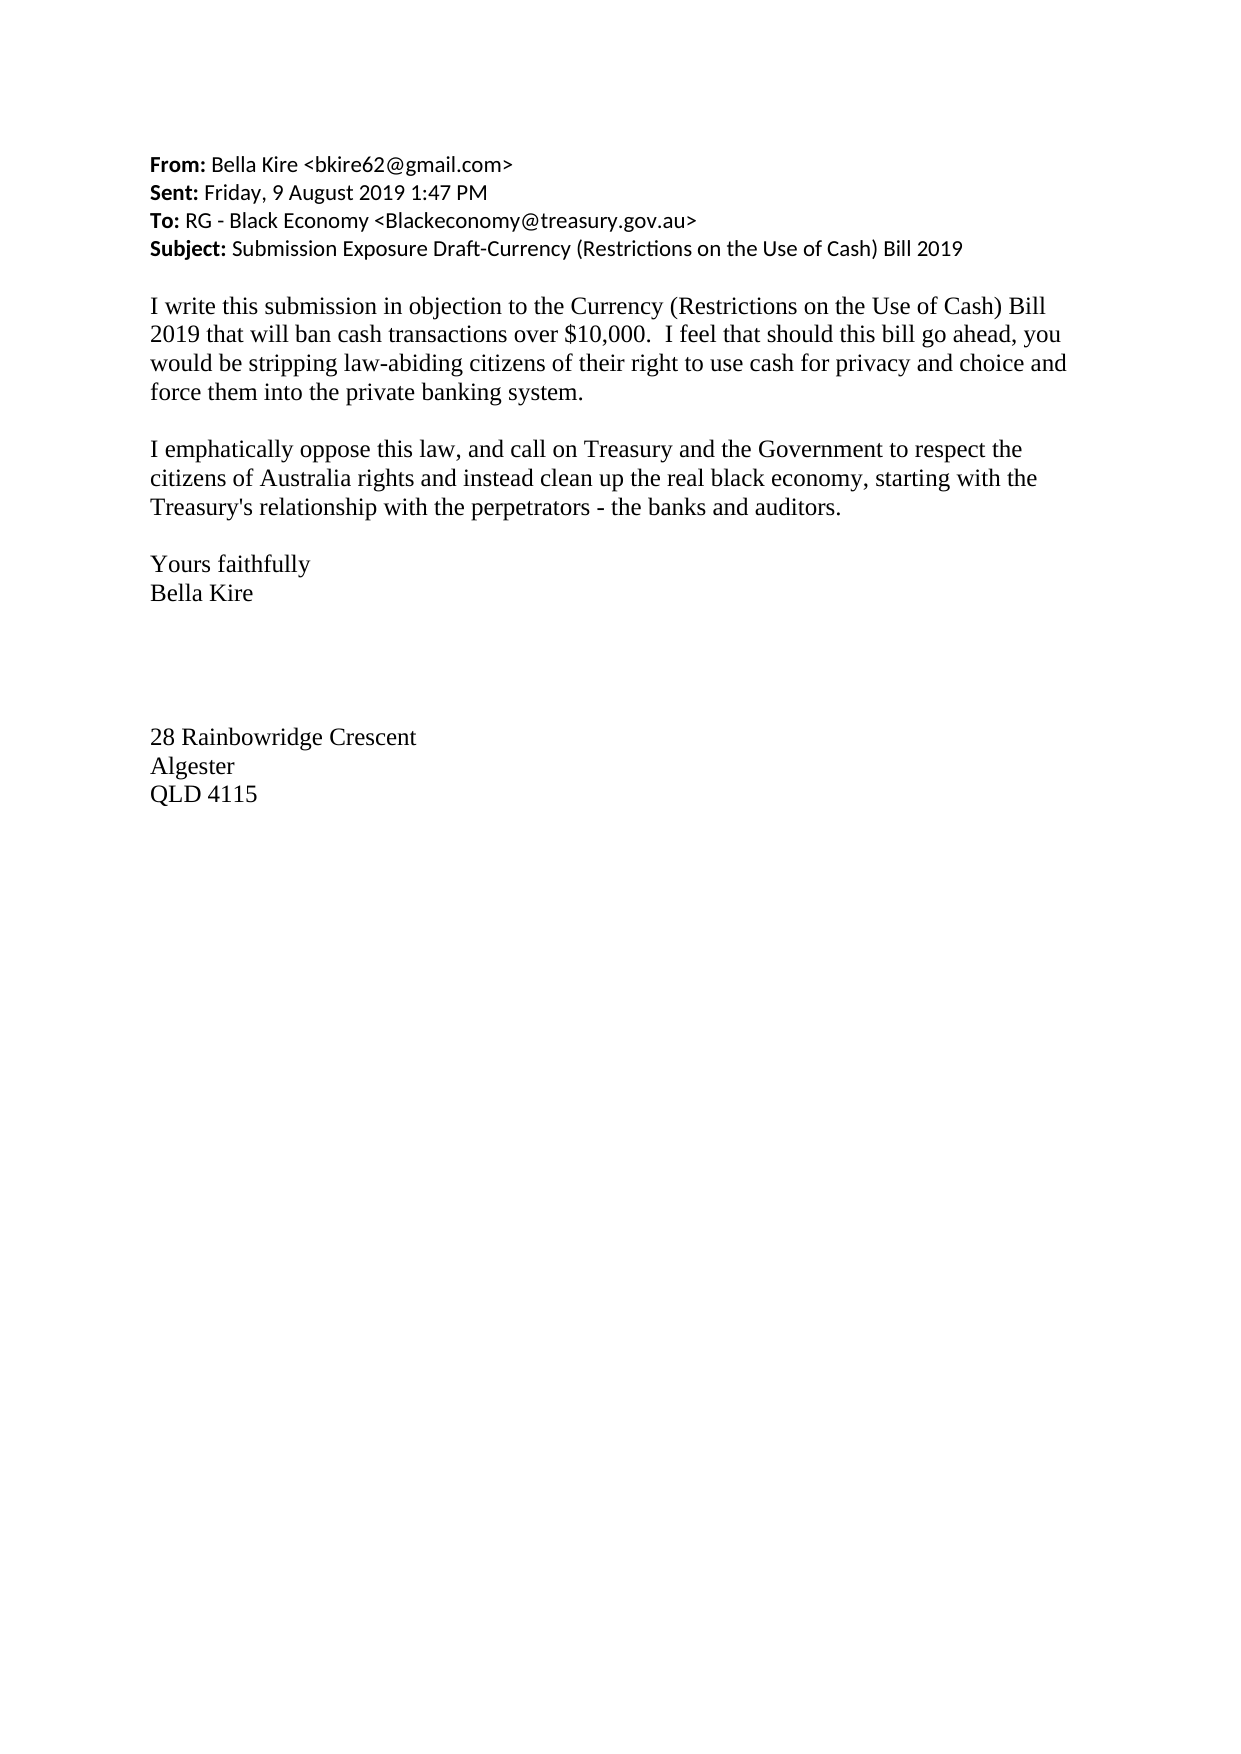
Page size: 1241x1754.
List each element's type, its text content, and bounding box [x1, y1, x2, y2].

text 28 Rainbowridge Crescent [150, 722, 1090, 751]
text Algester [150, 751, 1090, 779]
text Bella Kire [150, 578, 1090, 607]
text I emphatically oppose this law, and call on Treasury and the Government to respect the citizens of Australia rights and instead clean up the real black economy, starting with the Treasury's relationship with the perpetrators - the banks and auditors. [150, 434, 1090, 521]
text Yours faithfully [150, 549, 1090, 578]
text QLD 4115 [150, 779, 1090, 808]
text I write this submission in objection to the Currency (Restrictions on the Use of Cash) Bill 2019 that will ban cash transactions over $10,000. I feel that should this bill go ahead, you would be stripping law-abiding citizens of their right to use cash for privacy and choice and force them into the private banking system. [150, 291, 1090, 406]
text From: Bella Kire <bkire62@gmail.com> Sent: Friday, 9 August 2019 1:47 PM To: RG - Black Economy <Blackeconomy@treasury.gov.au> Subject: Submission Exposure Draft-Currency (Restrictions on the Use of Cash) Bill 2019 [150, 150, 1090, 262]
